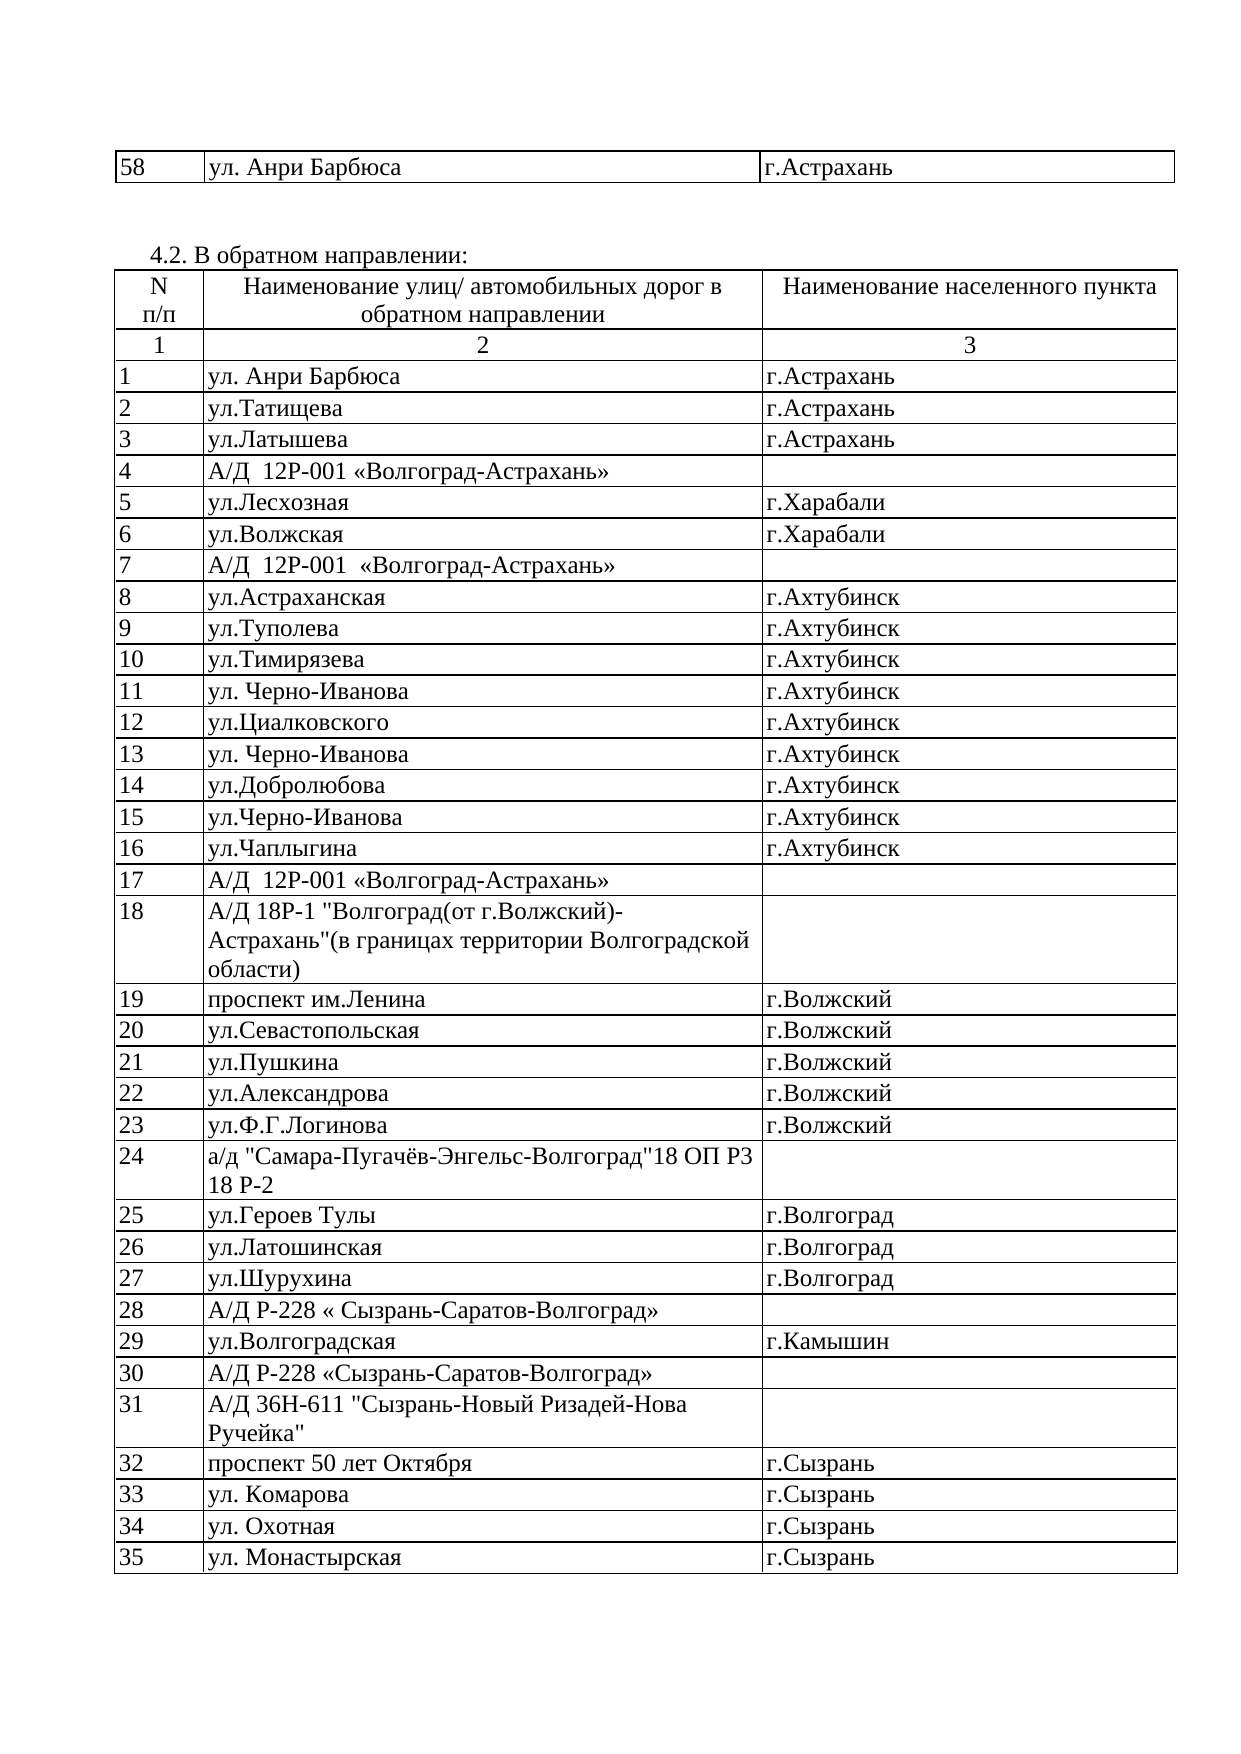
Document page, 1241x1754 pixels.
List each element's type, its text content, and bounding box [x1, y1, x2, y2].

table_cell ул. Черно-Иванова [204, 676, 762, 706]
table_cell 23 [115, 1109, 203, 1140]
table_cell г.Волжский [763, 1045, 1177, 1077]
table_cell ул. Черно-Иванова [204, 739, 762, 769]
table_cell 17 [115, 864, 203, 894]
table_header N п/п [115, 271, 203, 328]
table_cell ул.Черно-Иванова [204, 802, 762, 832]
table_cell проспект им.Ленина [204, 984, 762, 1014]
table_cell ул.Добролюбова [204, 770, 762, 800]
table_cell г.Ахтубинск [763, 800, 1177, 832]
table_cell 35 [115, 1542, 203, 1572]
table_cell 34 [115, 1511, 203, 1541]
table_cell 9 [115, 613, 203, 643]
table_cell ул.Героев Тулы [204, 1200, 762, 1230]
table_cell ул.Латошинская [204, 1232, 762, 1262]
table_cell г.Волжский [763, 1108, 1177, 1140]
table_cell 6 [115, 518, 203, 548]
table_cell ул.Волгоградская [204, 1326, 762, 1356]
table_cell 5 [115, 487, 203, 517]
table_cell 24 [115, 1141, 203, 1199]
table_cell 28 [115, 1294, 203, 1324]
table_cell 16 [115, 833, 203, 863]
table_cell ул.Циалковского [204, 707, 762, 737]
table_cell 1 [115, 329, 203, 360]
table_cell 12 [115, 707, 203, 737]
table_cell г.Астрахань [763, 423, 1177, 454]
table_cell 21 [115, 1046, 203, 1077]
table_cell ул.Александрова [204, 1078, 762, 1108]
table_cell г.Ахтубинск [763, 643, 1177, 674]
table_cell 8 [115, 581, 203, 611]
table_cell ул.Лесхозная [204, 487, 762, 517]
table_cell проспект 50 лет Октября [204, 1448, 762, 1478]
table_cell г.Сызрань [763, 1510, 1177, 1541]
table_cell г.Ахтубинск [763, 611, 1177, 643]
table_cell г.Ахтубинск [763, 580, 1177, 611]
table_cell 11 [115, 675, 203, 706]
table_cell [763, 863, 1177, 894]
table_cell г.Сызрань [763, 1478, 1177, 1509]
table_cell А/Д 18Р-1 "Волгоград(от г.Волжский)-Астрахань"(в границах территории Волгоградской области) [204, 896, 762, 982]
table_cell ул.Туполева [204, 613, 762, 643]
table_cell А/Д Р-228 « Сызрань-Саратов-Волгоград» [204, 1295, 762, 1324]
table_cell 2 [204, 330, 762, 360]
table_cell ул.Астраханская [204, 582, 762, 611]
table_cell ул. Анри Барбюса [205, 152, 759, 181]
table_header Наименование населенного пункта [763, 271, 1177, 328]
table_cell г.Ахтубинск [763, 674, 1177, 706]
table_cell ул.Чаплыгина [204, 833, 762, 863]
table_cell 13 [115, 738, 203, 769]
table_header Наименование улиц/ автомобильных дорог в обратном направлении [204, 271, 762, 328]
table_cell ул.Татищева [204, 393, 762, 423]
table_cell А/Д 12Р-001 «Волгоград-Астрахань» [204, 456, 762, 486]
table_cell [763, 1356, 1177, 1387]
table_cell 10 [115, 644, 203, 674]
table_cell ул.Латышева [204, 424, 762, 454]
table_cell ул.Тимирязева [204, 645, 762, 674]
table_cell ул. Монастырская [204, 1543, 762, 1572]
table_cell г.Волжский [763, 1014, 1177, 1045]
table_cell г.Ахтубинск [763, 737, 1177, 769]
table_cell а/д "Самара-Пугачёв-Энгельс-Волгоград"18 ОП Р3 18 Р-2 [204, 1141, 762, 1199]
table_cell 18 [115, 896, 203, 982]
table_cell 15 [115, 801, 203, 832]
table_cell [763, 1388, 1177, 1447]
table_cell 58 [117, 152, 204, 181]
table_cell г.Астрахань [761, 152, 1174, 181]
table_cell ул.Шурухина [204, 1263, 762, 1293]
table_cell 29 [115, 1326, 203, 1356]
table_cell г.Волжский [763, 983, 1177, 1014]
table_cell ул. Охотная [204, 1511, 762, 1541]
table_cell А/Д 12Р-001 «Волгоград-Астрахань» [204, 550, 762, 580]
table_cell [763, 549, 1177, 580]
text 4.2. В обратном направлении: [150, 241, 1090, 269]
table_cell 4 [115, 455, 203, 486]
table_cell 1 [115, 361, 203, 391]
table_cell 14 [115, 770, 203, 800]
table_cell г.Волгоград [763, 1262, 1177, 1293]
table_cell 31 [115, 1389, 203, 1447]
table_cell г.Волжский [763, 1077, 1177, 1108]
table_cell г.Астрахань [763, 360, 1177, 391]
table_cell 27 [115, 1263, 203, 1293]
table_cell ул.Волжская [204, 519, 762, 548]
table_cell г.Волгоград [763, 1230, 1177, 1262]
table_cell г.Ахтубинск [763, 832, 1177, 863]
table_cell 7 [115, 550, 203, 580]
table_cell [763, 454, 1177, 486]
table_cell А/Д 36Н-611 "Сызрань-Новый Ризадей-Нова Ручейка" [204, 1389, 762, 1447]
table_cell 20 [115, 1015, 203, 1045]
table_cell 22 [115, 1078, 203, 1108]
table_cell г.Ахтубинск [763, 769, 1177, 800]
table_cell 19 [115, 984, 203, 1014]
table_cell [763, 1293, 1177, 1324]
table_cell 26 [115, 1231, 203, 1262]
table_cell г.Астрахань [763, 391, 1177, 423]
table_cell 3 [115, 424, 203, 454]
table_cell г.Сызрань [763, 1541, 1177, 1572]
table_cell г.Сызрань [763, 1447, 1177, 1478]
table_cell 2 [115, 392, 203, 423]
table_cell А/Д Р-228 «Сызрань-Саратов-Волгоград» [204, 1358, 762, 1387]
table_cell ул.Ф.Г.Логинова [204, 1110, 762, 1140]
table_cell 32 [115, 1448, 203, 1478]
table_cell 30 [115, 1357, 203, 1387]
table_cell ул. Анри Барбюса [204, 361, 762, 391]
table_cell А/Д 12Р-001 «Волгоград-Астрахань» [204, 865, 762, 894]
table_cell ул. Комарова [204, 1480, 762, 1509]
table_cell ул.Пушкина [204, 1047, 762, 1077]
table_cell г.Волгоград [763, 1199, 1177, 1230]
table_cell [763, 895, 1177, 982]
table_cell 3 [763, 328, 1177, 360]
table_cell г.Харабали [763, 486, 1177, 517]
table_cell [763, 1140, 1177, 1199]
table_cell 33 [115, 1479, 203, 1509]
table_cell 25 [115, 1200, 203, 1230]
table_cell г.Камышин [763, 1325, 1177, 1356]
table_cell г.Харабали [763, 517, 1177, 548]
table_cell г.Ахтубинск [763, 706, 1177, 737]
table_cell ул.Севастопольская [204, 1016, 762, 1045]
